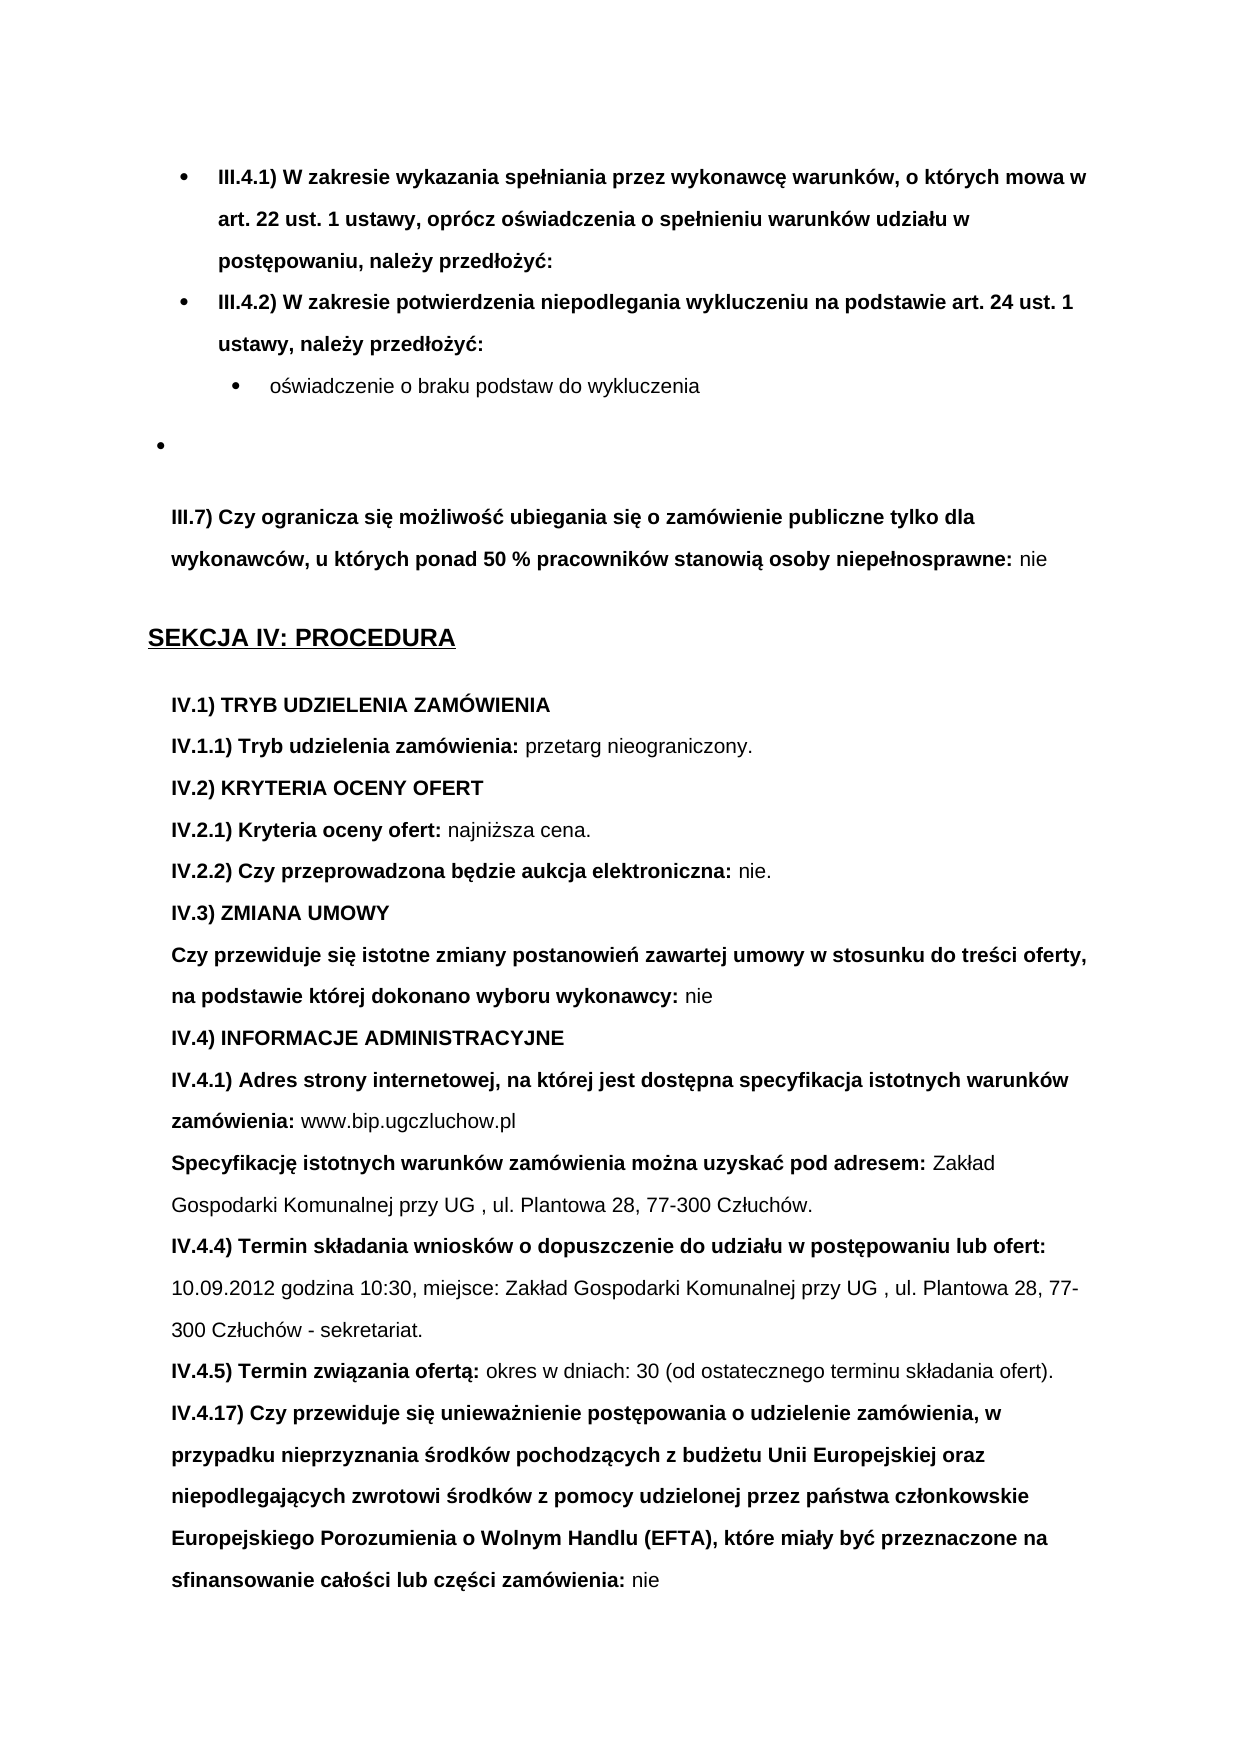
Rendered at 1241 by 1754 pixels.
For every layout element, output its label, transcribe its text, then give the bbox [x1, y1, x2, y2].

list oświadczenie o braku podstaw do wykluczenia [232, 356, 1061, 398]
text IV.4.17) Czy przewiduje się unieważnienie postępowania o udzielenie zamówienia, w przypadku nieprzyznania środków pochodzących z budżetu Unii Europejskiej oraz niepodlegających zwrotowi środków z pomocy udzielonej przez państwa członkowskie Europejskiego Porozumienia o Wolnym Handlu (EFTA), które miały być przeznaczone na sfinansowanie całości lub części zamówienia: nie [171, 1383, 1093, 1591]
text IV.4.1) Adres strony internetowej, na której jest dostępna specyfikacja istotnych warunków zamówienia: www.bip.ugczluchow.pl Specyfikację istotnych warunków zamówienia można uzyskać pod adresem: Zakład Gospodarki Komunalnej przy UG , ul. Plantowa 28, 77-300 Człuchów. [171, 1050, 1093, 1216]
list III.4.2) W zakresie potwierdzenia niepodlegania wykluczeniu na podstawie art. 24 ust. 1 ustawy, należy przedłożyć: [180, 273, 1093, 356]
text SEKCJA IV: PROCEDURA [148, 609, 1093, 651]
text III.7) Czy ogranicza się możliwość ubiegania się o zamówienie publiczne tylko dla wykonawców, u których ponad 50 % pracowników stanowią osoby niepełnosprawne: nie [171, 487, 1093, 571]
text IV.3) ZMIANA UMOWY [171, 883, 1093, 925]
text IV.4.5) Termin związania ofertą: okres w dniach: 30 (od ostatecznego terminu składania ofert). [171, 1341, 1093, 1383]
text IV.1) TRYB UDZIELENIA ZAMÓWIENIA [171, 675, 1093, 716]
text IV.4) INFORMACJE ADMINISTRACYJNE [171, 1008, 1093, 1050]
text IV.4.4) Termin składania wniosków o dopuszczenie do udziału w postępowaniu lub ofert: 10.09.2012 godzina 10:30, miejsce: Zakład Gospodarki Komunalnej przy UG , ul. Plantowa 28, 77-300 Człuchów - sekretariat. [171, 1216, 1093, 1341]
text IV.2) KRYTERIA OCENY OFERT [171, 758, 1093, 800]
text IV.2.1) Kryteria oceny ofert: najniższa cena. [171, 800, 1093, 841]
list III.4.1) W zakresie wykazania spełniania przez wykonawcę warunków, o których mowa w art. 22 ust. 1 ustawy, oprócz oświadczenia o spełnieniu warunków udziału w postępowaniu, należy przedłożyć: [180, 148, 1093, 273]
text IV.1.1) Tryb udzielenia zamówienia: przetarg nieograniczony. [171, 716, 1093, 758]
text Czy przewiduje się istotne zmiany postanowień zawartej umowy w stosunku do treści oferty, na podstawie której dokonano wyboru wykonawcy: nie [171, 925, 1093, 1008]
text IV.2.2) Czy przeprowadzona będzie aukcja elektroniczna: nie. [171, 841, 1093, 883]
